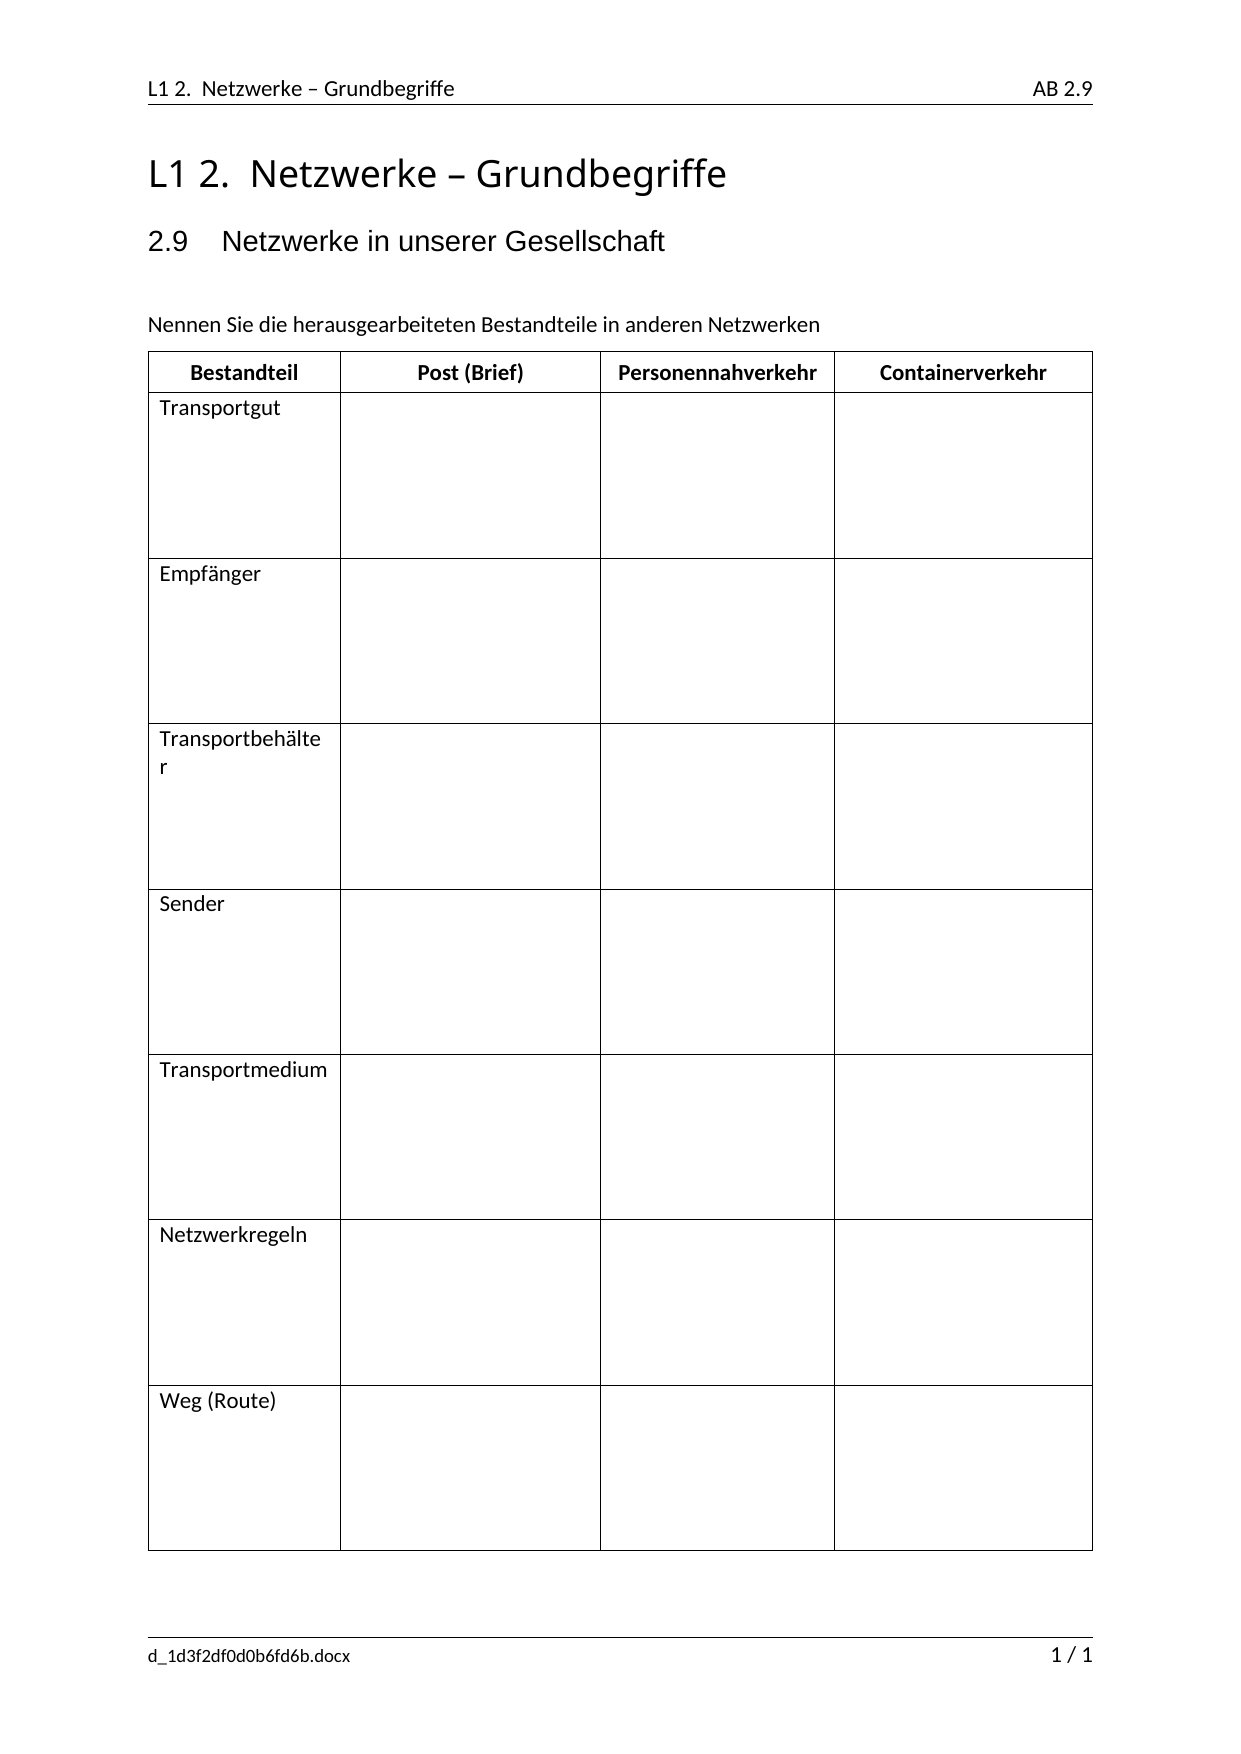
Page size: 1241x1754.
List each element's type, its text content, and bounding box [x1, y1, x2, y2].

text Nennen Sie die herausgearbeiteten Bestandteile in anderen Netzwerken [148, 310, 1093, 338]
table_cell [835, 559, 1092, 723]
table_cell [601, 559, 834, 723]
table_cell Weg (Route) [149, 1386, 340, 1550]
table_cell [341, 559, 600, 723]
table_cell [341, 1386, 600, 1550]
subtitle L1 2. Netzwerke – Grundbegriffe [148, 148, 1093, 199]
table_header Post (Brief) [341, 352, 600, 392]
table_cell [835, 724, 1092, 888]
table_cell [601, 393, 834, 558]
table_cell Empfänger [149, 559, 340, 723]
subtitle 2.9 Netzwerke in unserer Gesellschaft [148, 224, 1093, 257]
table_header Bestandteil [149, 352, 340, 392]
table_cell [601, 1386, 834, 1550]
table_cell Transportbehälter [149, 724, 340, 888]
table_header Containerverkehr [835, 352, 1092, 392]
table_cell [601, 1220, 834, 1385]
table_cell Transportmedium [149, 1055, 340, 1219]
table_cell [601, 1055, 834, 1219]
table_cell [601, 724, 834, 888]
table_cell [341, 393, 600, 558]
table_cell [835, 1220, 1092, 1385]
table_cell [601, 890, 834, 1054]
table_cell [341, 890, 600, 1054]
table_cell [835, 1386, 1092, 1550]
table_header Personennahverkehr [601, 352, 834, 392]
table_cell [835, 1055, 1092, 1219]
table_cell Transportgut [149, 393, 340, 558]
table_cell [835, 890, 1092, 1054]
table_cell Netzwerkregeln [149, 1220, 340, 1385]
table_cell [341, 1055, 600, 1219]
table_cell Sender [149, 890, 340, 1054]
table_cell [341, 1220, 600, 1385]
table_cell [341, 724, 600, 888]
table_cell [835, 393, 1092, 558]
